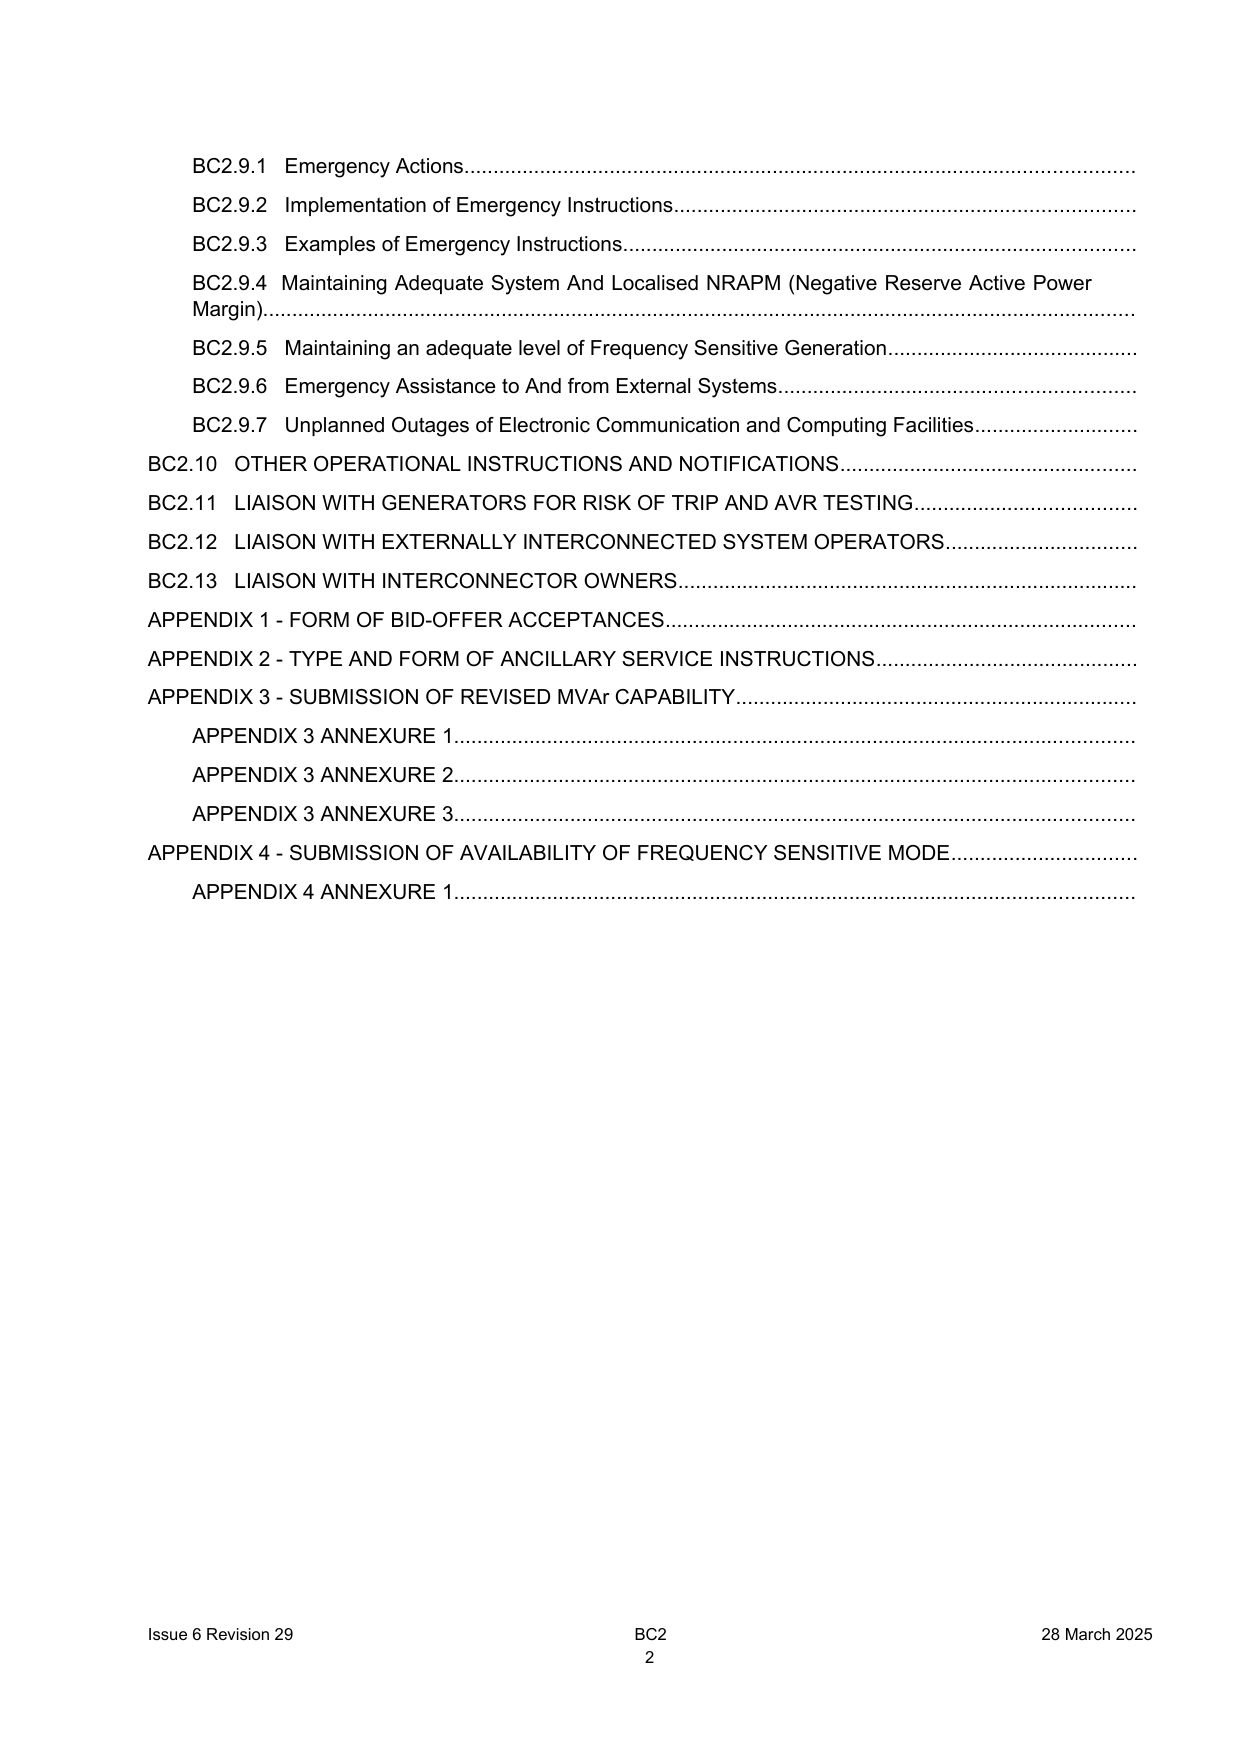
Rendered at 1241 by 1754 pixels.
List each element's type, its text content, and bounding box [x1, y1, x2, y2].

text BC2.9.2 Implementation of Emergency Instructions 16 [192, 193, 1092, 217]
text BC2.10 OTHER OPERATIONAL INSTRUCTIONS AND NOTIFICATIONS 21 [148, 452, 1092, 476]
text BC2.11 LIAISON WITH GENERATORS FOR RISK OF TRIP AND AVR TESTING 22 [148, 491, 1092, 515]
text BC2.9.7 Unplanned Outages of Electronic Communication and Computing Facilities 20 [192, 413, 1092, 437]
text APPENDIX 2 - TYPE AND FORM OF ANCILLARY SERVICE INSTRUCTIONS 26 [148, 646, 1092, 670]
text APPENDIX 1 - FORM OF BID-OFFER ACCEPTANCES 24 [148, 607, 1092, 631]
text APPENDIX 3 ANNEXURE 2 34 [192, 763, 1092, 787]
text APPENDIX 3 - SUBMISSION OF REVISED MVAr CAPABILITY 32 [148, 685, 1092, 709]
text BC2.13 LIAISON WITH INTERCONNECTOR OWNERS 23 [148, 569, 1092, 593]
text APPENDIX 3 ANNEXURE 1 33 [192, 724, 1092, 748]
text BC2.9.1 Emergency Actions 15 [192, 154, 1092, 178]
text BC2.12 LIAISON WITH EXTERNALLY INTERCONNECTED SYSTEM OPERATORS 23 [148, 530, 1092, 554]
text BC2.9.6 Emergency Assistance to And from External Systems 19 [192, 374, 1092, 398]
text APPENDIX 3 ANNEXURE 3 35 [192, 802, 1092, 826]
text BC2.9.5 Maintaining an adequate level of Frequency Sensitive Generation 19 [192, 336, 1092, 359]
text APPENDIX 4 ANNEXURE 1 38 [192, 879, 1092, 903]
text BC2.9.3 Examples of Emergency Instructions 17 [192, 231, 1092, 255]
text BC2.9.4 Maintaining Adequate System And Localised NRAPM (Negative Reserve Active Power Margin) 18 [192, 270, 1092, 321]
text APPENDIX 4 - SUBMISSION OF AVAILABILITY OF FREQUENCY SENSITIVE MODE 37 [148, 841, 1092, 864]
